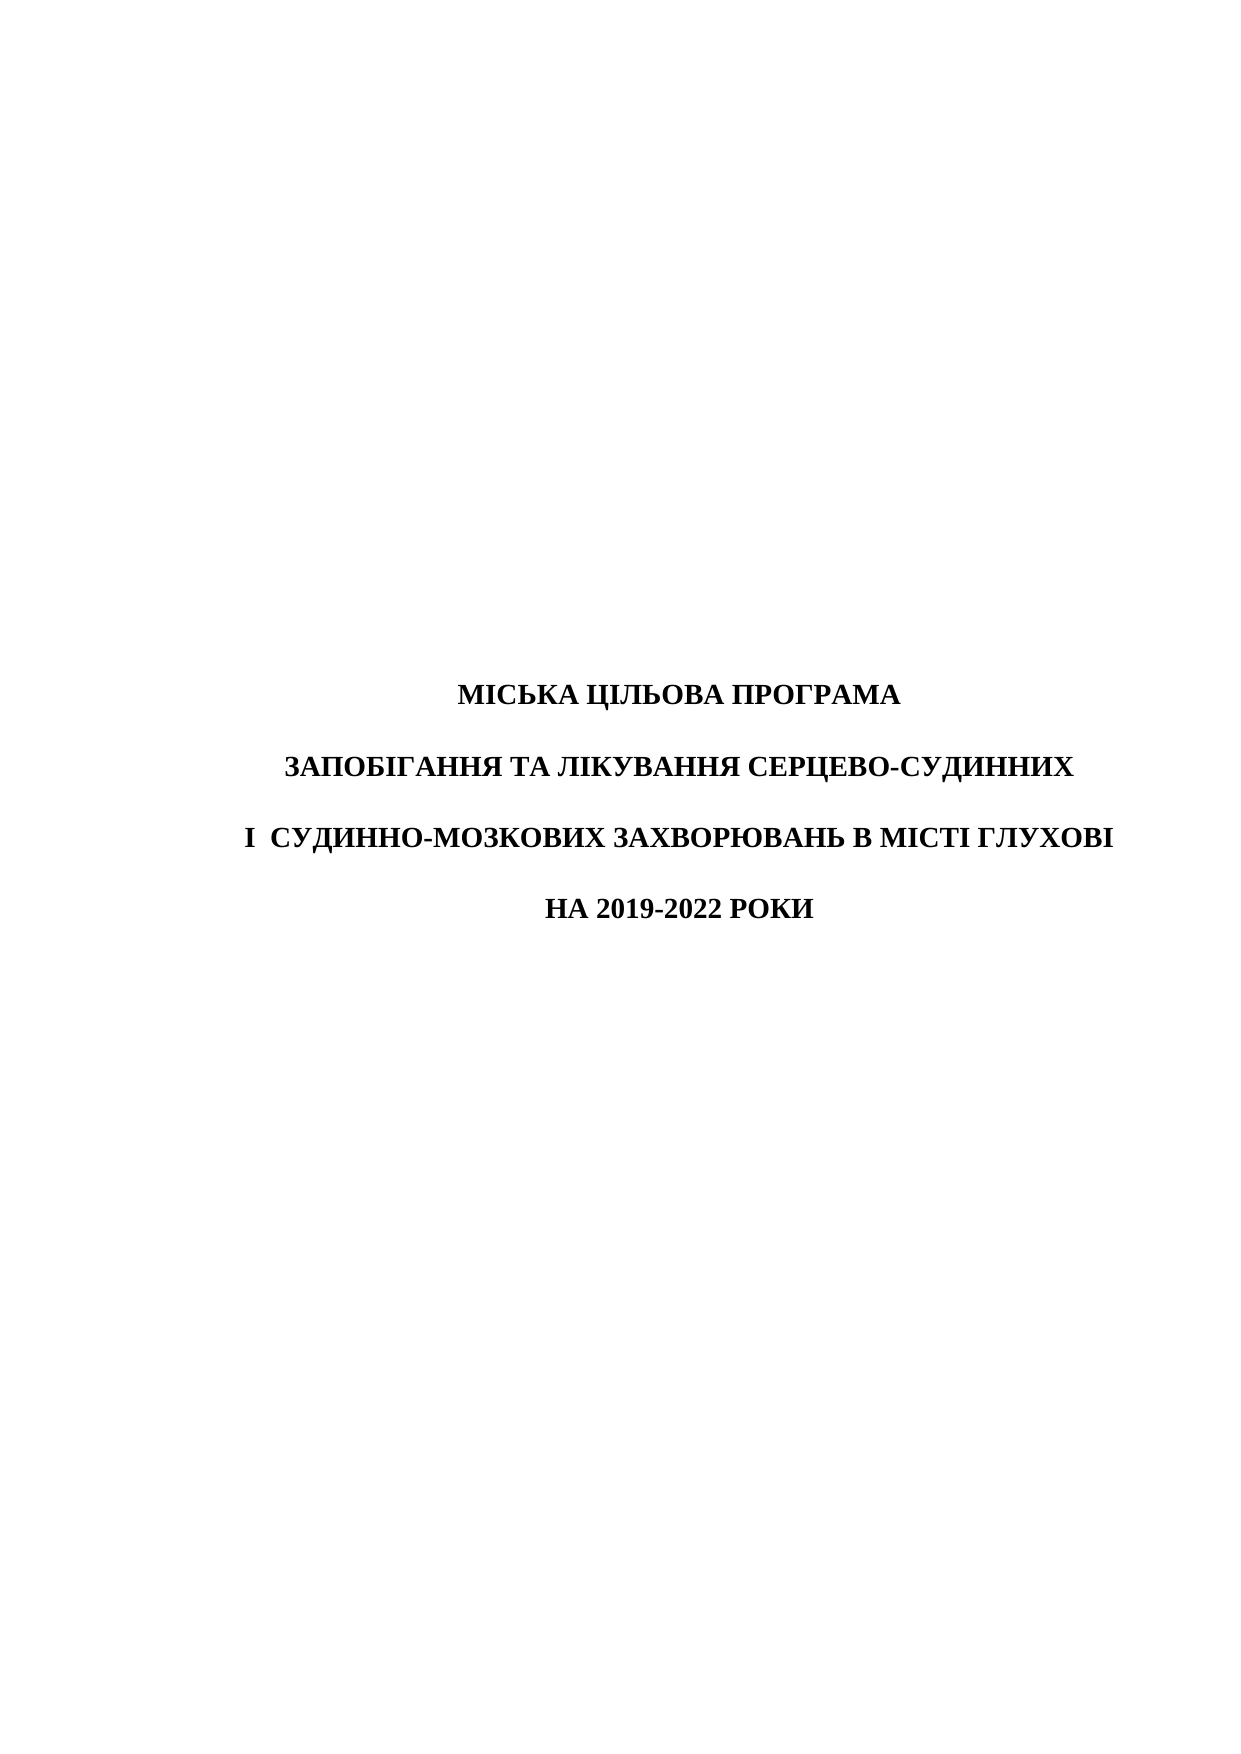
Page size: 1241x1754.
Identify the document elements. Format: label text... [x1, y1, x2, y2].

text НА 2019-2022 РОКИ [177, 891, 1181, 924]
text ЗАПОБІГАННЯ ТА ЛІКУВАННЯ СЕРЦЕВО-СУДИННИХ [177, 749, 1181, 782]
text І СУДИННО-МОЗКОВИХ ЗАХВОРЮВАНЬ В МІСТІ ГЛУХОВІ [177, 820, 1181, 853]
text МІСЬКА ЦІЛЬОВА ПРОГРАМА [177, 677, 1181, 711]
